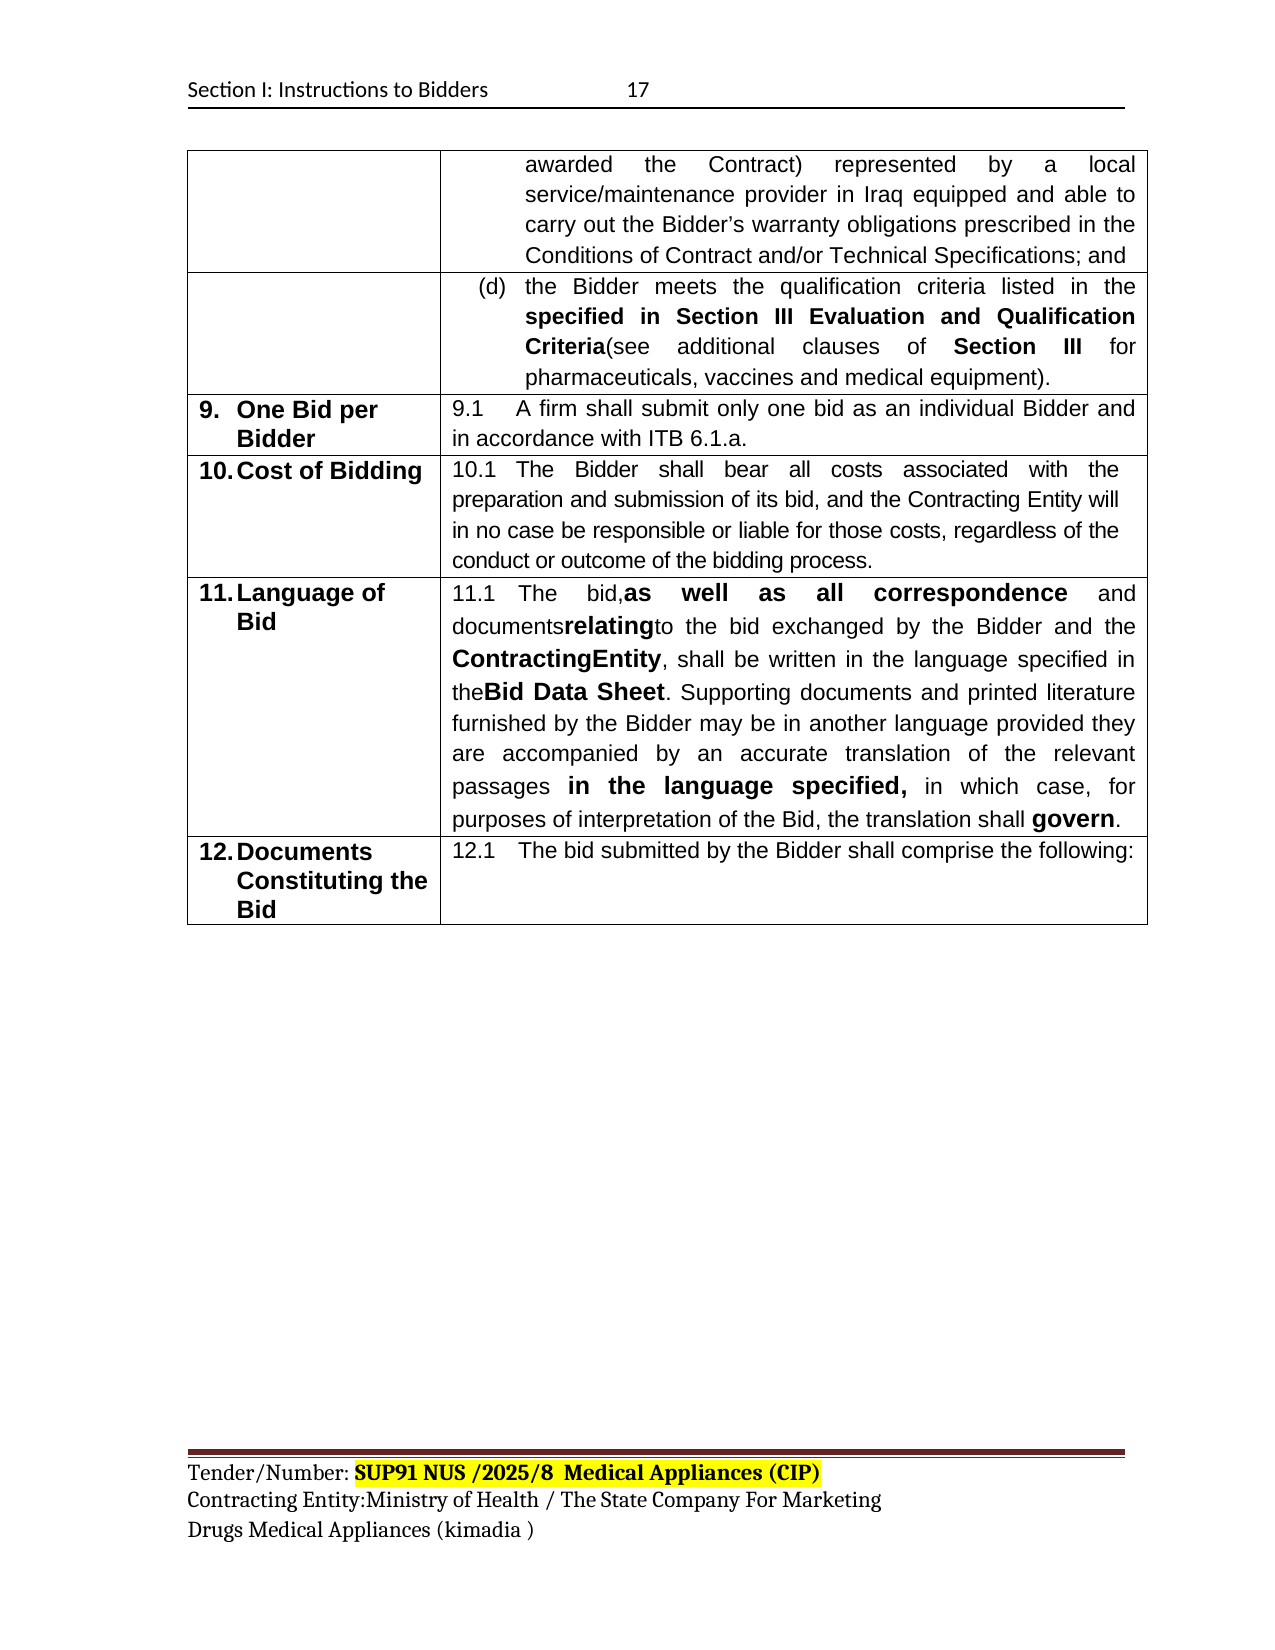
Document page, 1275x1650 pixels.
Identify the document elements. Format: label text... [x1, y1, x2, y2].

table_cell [441, 151, 1147, 272]
table_cell 9. One Bid per Bidder [188, 395, 440, 455]
table_cell (d) the Bidder meets the qualification criteria listed in the specified in Section III Evaluation and Qualification Criteria(see additional clauses of Section III for pharmaceuticals, vaccines and medical equipment). [441, 273, 1147, 394]
table_cell 10. Cost of Bidding [188, 456, 440, 577]
table_cell 12.1 The bid submitted by the Bidder shall comprise the following: [441, 837, 1147, 924]
table_cell 11. Language of Bid [188, 578, 440, 836]
table_cell [188, 273, 440, 394]
table_cell 11.1 The bid,as well as all correspondence and documentsrelatingto the bid exchanged by the Bidder and the ContractingEntity, shall be written in the language specified in theBid Data Sheet. Supporting documents and printed literature furnished by the Bidder may be in another language provided they are accompanied by an accurate translation of the relevant passages in the language specified, in which case, for purposes of interpretation of the Bid, the translation shall govern. [441, 578, 1147, 836]
table_cell [188, 151, 440, 272]
table_cell 10.1 The Bidder shall bear all costs associated with the preparation and submission of its bid, and the Contracting Entity will in no case be responsible or liable for those costs, regardless of the conduct or outcome of the bidding process. [441, 456, 1147, 577]
table_cell 9.1 A firm shall submit only one bid as an individual Bidder and in accordance with ITB 6.1.a. [441, 395, 1147, 455]
table_cell 12. Documents Constituting the Bid [188, 837, 440, 924]
